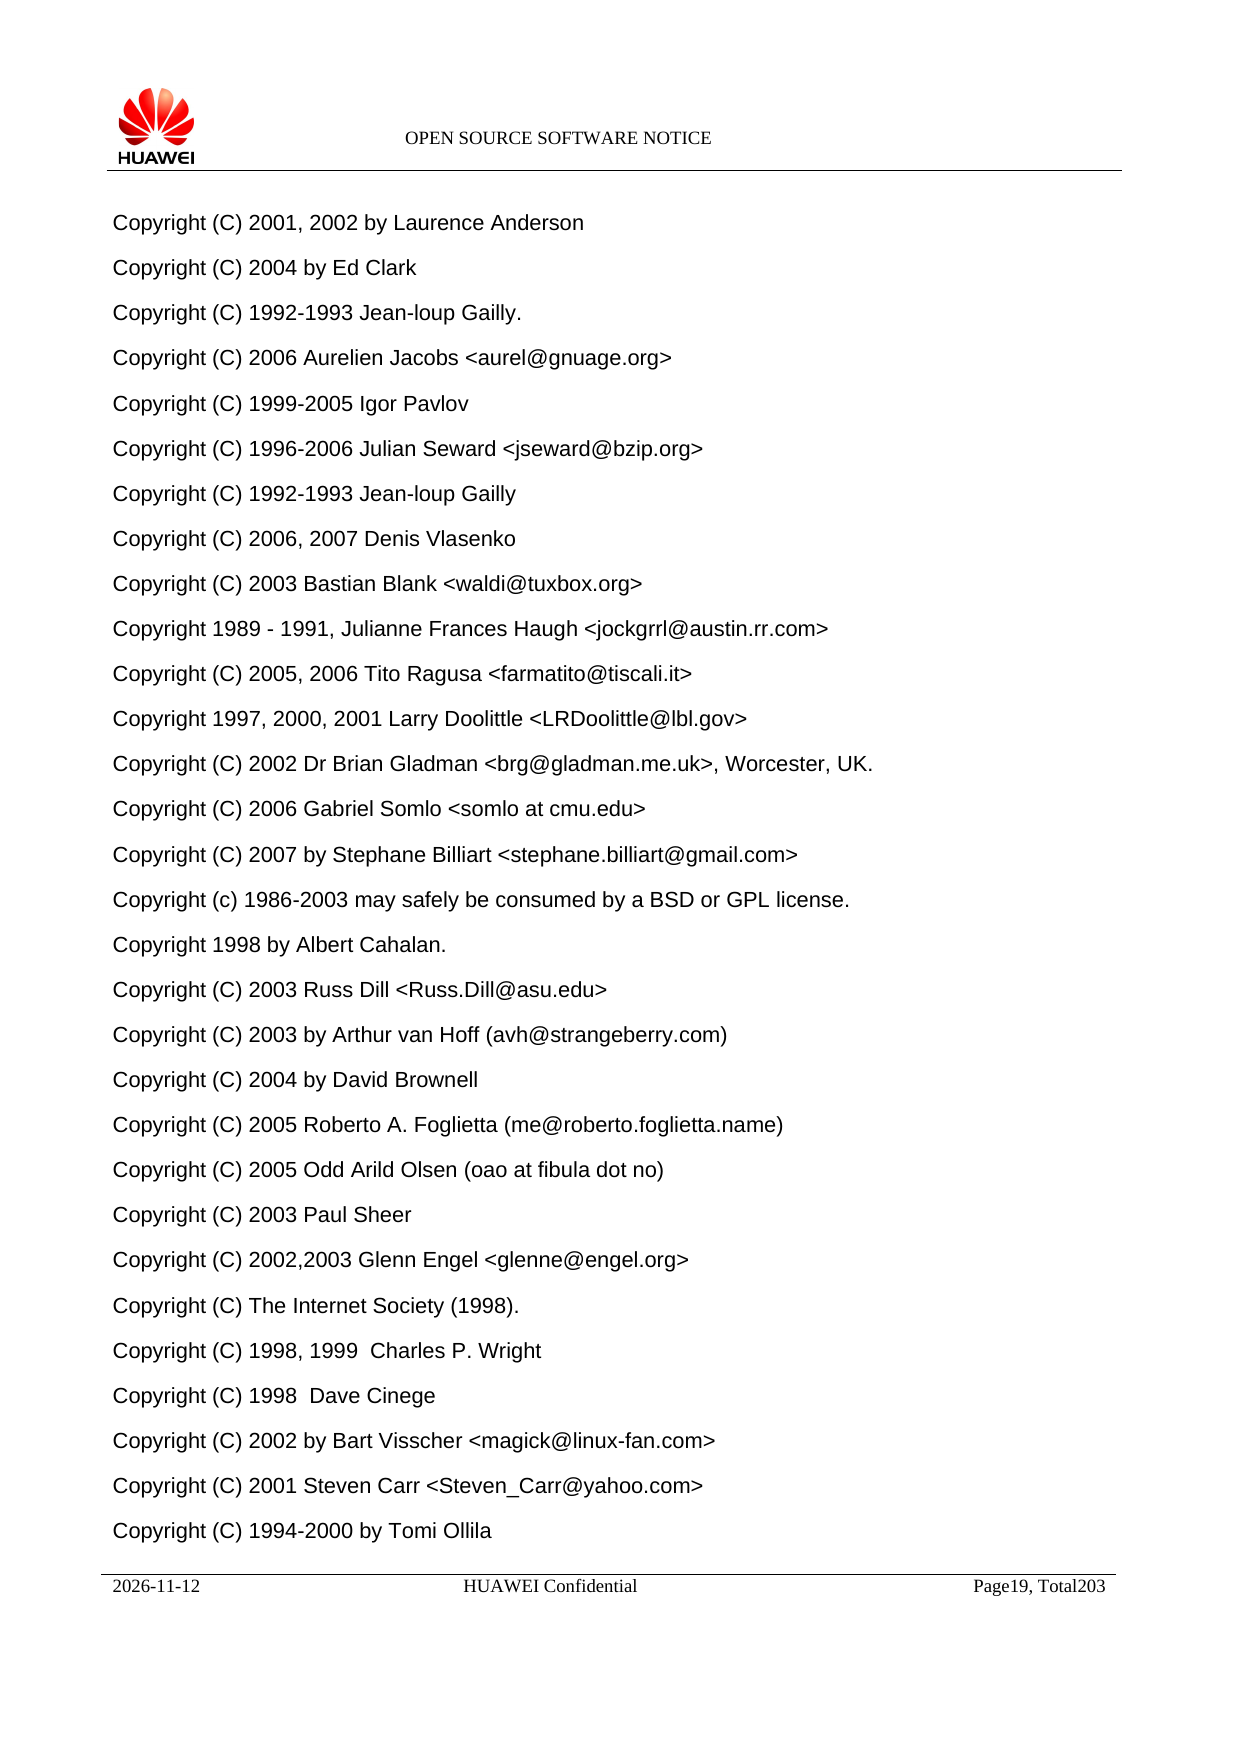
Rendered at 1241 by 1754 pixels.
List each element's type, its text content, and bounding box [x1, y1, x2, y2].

text Copyright (C) 2004 by Ed Clark [112, 251, 1128, 284]
text Copyright (C) 1994-2000 by Tomi Ollila [112, 1514, 1128, 1547]
text Copyright (C) 1996-2006 Julian Seward <jseward@bzip.org> [112, 432, 1128, 464]
text Copyright (C) 2005 Roberto A. Foglietta (me@roberto.foglietta.name) [112, 1108, 1128, 1141]
text Copyright 1997, 2000, 2001 Larry Doolittle <LRDoolittle@lbl.gov> [112, 702, 1128, 735]
text Copyright (C) 2006 Aurelien Jacobs <aurel@gnuage.org> [112, 342, 1128, 374]
text Copyright (C) 2007 by Stephane Billiart <stephane.billiart@gmail.com> [112, 838, 1128, 870]
text Copyright (C) 2004 by David Brownell [112, 1063, 1128, 1096]
text Copyright 1998 by Albert Cahalan. [112, 928, 1128, 961]
text Copyright (C) 1992-1993 Jean-loup Gailly. [112, 297, 1128, 329]
text Copyright (C) 2006 Gabriel Somlo <somlo at cmu.edu> [112, 793, 1128, 825]
text Copyright (C) 2001, 2002 by Laurence Anderson [112, 206, 1128, 239]
text Copyright (C) 2006, 2007 Denis Vlasenko [112, 522, 1128, 554]
text Copyright (C) 2003 Bastian Blank <waldi@tuxbox.org> [112, 567, 1128, 600]
text Copyright (C) 2003 Paul Sheer [112, 1199, 1128, 1231]
text Copyright (C) 2003 Russ Dill <Russ.Dill@asu.edu> [112, 973, 1128, 1006]
text Copyright 1989 - 1991, Julianne Frances Haugh <jockgrrl@austin.rr.com> [112, 612, 1128, 645]
text Copyright (C) 1998, 1999 Charles P. Wright [112, 1334, 1128, 1366]
text Copyright (C) 1998 Dave Cinege [112, 1379, 1128, 1412]
text Copyright (c) 1986-2003 may safely be consumed by a BSD or GPL license. [112, 883, 1128, 915]
text Copyright (C) 2002,2003 Glenn Engel <glenne@engel.org> [112, 1244, 1128, 1276]
text Copyright (C) 2003 by Arthur van Hoff (avh@strangeberry.com) [112, 1018, 1128, 1051]
text Copyright (C) 2002 Dr Brian Gladman <brg@gladman.me.uk>, Worcester, UK. [112, 748, 1128, 780]
text Copyright (C) 2005, 2006 Tito Ragusa <farmatito@tiscali.it> [112, 657, 1128, 690]
text Copyright (C) The Internet Society (1998). [112, 1289, 1128, 1321]
picture [118, 88, 194, 164]
text Copyright (C) 1999-2005 Igor Pavlov [112, 387, 1128, 419]
text Copyright (C) 2002 by Bart Visscher <magick@linux-fan.com> [112, 1424, 1128, 1457]
text Copyright (C) 2005 Odd Arild Olsen (oao at fibula dot no) [112, 1153, 1128, 1186]
text Copyright (C) 2001 Steven Carr <Steven_Carr@yahoo.com> [112, 1469, 1128, 1502]
text Copyright (C) 1992-1993 Jean-loup Gailly [112, 477, 1128, 509]
